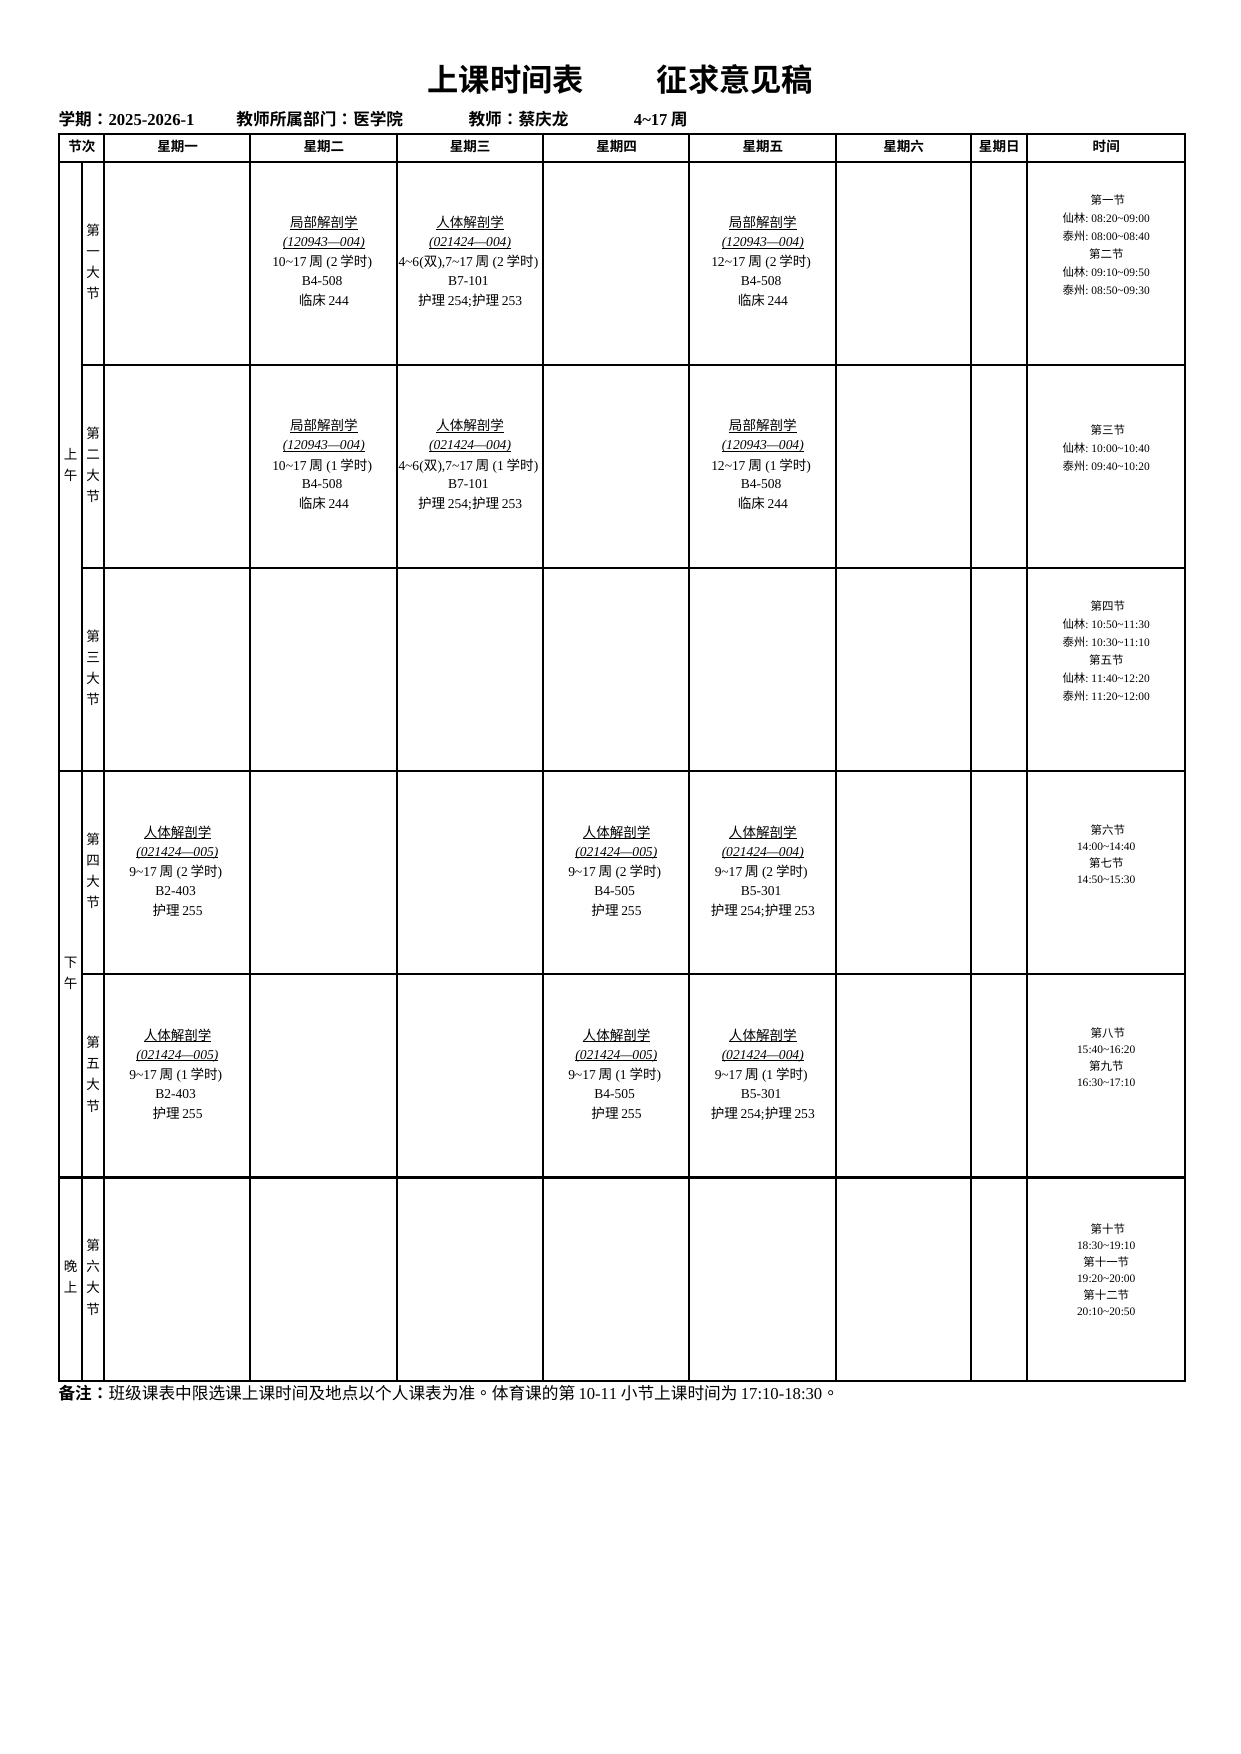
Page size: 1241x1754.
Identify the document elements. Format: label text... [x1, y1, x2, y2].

table_cell 局部解剖学 (120943—004) 10~17周 (2学时) B4-508 临床244 [251, 163, 396, 364]
table_cell [251, 772, 396, 973]
table_cell [544, 1179, 688, 1379]
table_cell 第四大节 [83, 772, 103, 973]
table_cell 局部解剖学 (120943—004) 12~17周 (1学时) B4-508 临床244 [690, 366, 835, 567]
text 上课时间表 征求意见稿 [58, 58, 1182, 101]
table_cell [972, 366, 1026, 567]
table_header 星期二 [251, 135, 396, 161]
table_cell 人体解剖学 (021424—004) 4~6(双),7~17周 (1学时) B7-101 护理254;护理253 [398, 366, 542, 567]
table_cell 人体解剖学 (021424—005) 9~17周 (1学时) B2-403 护理255 [105, 975, 249, 1176]
table_cell [398, 975, 542, 1176]
table_cell 第二大节 [83, 366, 103, 567]
table_cell [837, 772, 970, 973]
table_header 时间 [1028, 135, 1184, 161]
table_cell [972, 772, 1026, 973]
table_header 星期三 [398, 135, 542, 161]
text 学期：2025-2026-1 教师所属部门：医学院 教师：蔡庆龙 4~17周 [58, 107, 1182, 130]
table_cell 人体解剖学 (021424—005) 9~17周 (2学时) B4-505 护理255 [544, 772, 688, 973]
table_cell [690, 1179, 835, 1379]
table_cell [544, 569, 688, 770]
table_cell 下午 [60, 772, 81, 1176]
table_cell [972, 1179, 1026, 1379]
table_cell 第四节 仙林: 10:50~11:30 泰州: 10:30~11:10 第五节 仙林: 11:40~12:20 泰州: 11:20~12:00 [1028, 569, 1184, 770]
table_cell 第一节 仙林: 08:20~09:00 泰州: 08:00~08:40 第二节 仙林: 09:10~09:50 泰州: 08:50~09:30 [1028, 163, 1184, 364]
table_cell 第三节 仙林: 10:00~10:40 泰州: 09:40~10:20 [1028, 366, 1184, 567]
table_cell 第六大节 [83, 1179, 103, 1379]
table_header 星期六 [837, 135, 970, 161]
table_cell 晚上 [60, 1179, 81, 1379]
table_cell 第一大节 [83, 163, 103, 364]
table_cell [251, 569, 396, 770]
table_cell [398, 772, 542, 973]
table_cell 人体解剖学 (021424—005) 9~17周 (1学时) B4-505 护理255 [544, 975, 688, 1176]
table_header 星期四 [544, 135, 688, 161]
table_cell [837, 163, 970, 364]
table_header 星期一 [105, 135, 249, 161]
table_cell [837, 975, 970, 1176]
table_cell [105, 163, 249, 364]
table_cell [972, 975, 1026, 1176]
table_header 节次 [60, 135, 103, 161]
table_cell 人体解剖学 (021424—004) 4~6(双),7~17周 (2学时) B7-101 护理254;护理253 [398, 163, 542, 364]
table_cell [105, 569, 249, 770]
table_cell 人体解剖学 (021424—004) 9~17周 (1学时) B5-301 护理254;护理253 [690, 975, 835, 1176]
table_cell [690, 569, 835, 770]
table_cell 局部解剖学 (120943—004) 10~17周 (1学时) B4-508 临床244 [251, 366, 396, 567]
table_cell [837, 1179, 970, 1379]
table_cell 第五大节 [83, 975, 103, 1176]
table_cell 第六节 14:00~14:40 第七节 14:50~15:30 [1028, 772, 1184, 973]
table_cell [972, 569, 1026, 770]
table_cell [972, 163, 1026, 364]
table_cell 人体解剖学 (021424—004) 9~17周 (2学时) B5-301 护理254;护理253 [690, 772, 835, 973]
table_cell 上午 [60, 163, 81, 770]
table_header 星期五 [690, 135, 835, 161]
table_cell 人体解剖学 (021424—005) 9~17周 (2学时) B2-403 护理255 [105, 772, 249, 973]
table_cell 局部解剖学 (120943—004) 12~17周 (2学时) B4-508 临床244 [690, 163, 835, 364]
table_cell [398, 1179, 542, 1379]
table_cell [398, 569, 542, 770]
table_cell 第八节 15:40~16:20 第九节 16:30~17:10 [1028, 975, 1184, 1176]
table_cell [251, 1179, 396, 1379]
table_cell 第十节 18:30~19:10 第十一节 19:20~20:00 第十二节 20:10~20:50 [1028, 1179, 1184, 1379]
text 备注：班级课表中限选课上课时间及地点以个人课表为准。体育课的第10-11小节上课时间为17:10-18:30。 [58, 1382, 1182, 1404]
table_cell [251, 975, 396, 1176]
table_cell 第三大节 [83, 569, 103, 770]
table_cell [837, 569, 970, 770]
table_cell [105, 366, 249, 567]
table_header 星期日 [972, 135, 1026, 161]
table_cell [105, 1179, 249, 1379]
table_cell [544, 163, 688, 364]
table_cell [544, 366, 688, 567]
table_cell [837, 366, 970, 567]
